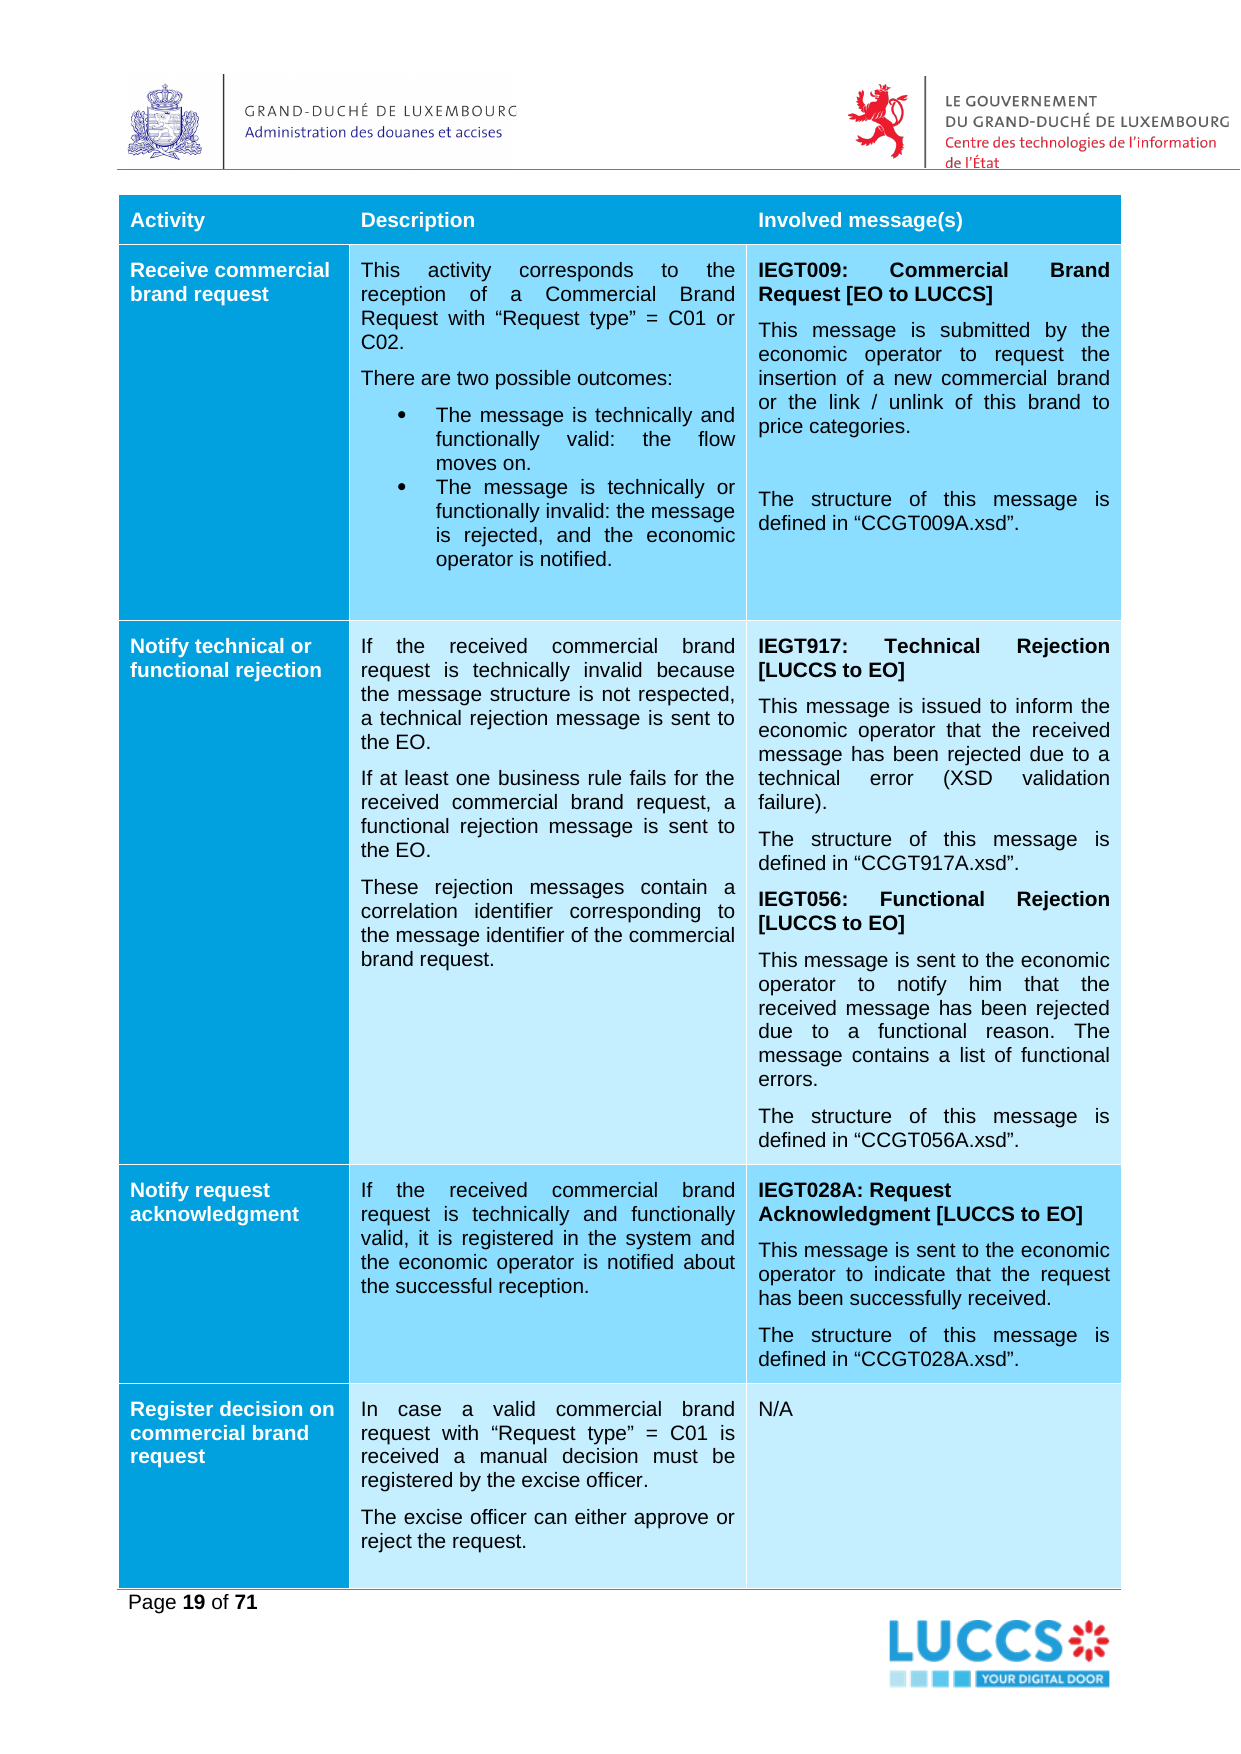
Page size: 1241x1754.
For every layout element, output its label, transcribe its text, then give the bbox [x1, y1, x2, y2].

table_cell If the received commercial brand request is technically invalid because the message structure is not respected, a technical rejection message is sent to the EO. If at least one business rule fails for the received commercial brand request, a functional rejection message is sent to the EO. These rejection messages contain a correlation identifier corresponding to the message identifier of the commercial brand request. [350, 621, 746, 1164]
table_cell Register decision on commercial brand request [119, 1384, 349, 1588]
picture [848, 76, 1229, 168]
table_cell Notify request acknowledgment [119, 1165, 349, 1383]
table_header Activity [119, 195, 349, 244]
table_cell IEGT917: Technical Rejection [LUCCS to EO] This message is issued to inform the economic operator that the received message has been rejected due to a technical error (XSD validation failure). The structure of this message is defined in “CCGT917A.xsd”. IEGT056: Functional Rejection [LUCCS to EO] This message is sent to the economic operator to notify him that the received message has been rejected due to a functional reason. The message contains a list of functional errors. The structure of this message is defined in “CCGT056A.xsd”. [747, 621, 1121, 1164]
table_cell Receive commercial brand request [119, 245, 349, 620]
table_cell If the received commercial brand request is technically and functionally valid, it is registered in the system and the economic operator is notified about the successful reception. [350, 1165, 746, 1383]
table_cell IEGT028A: Request Acknowledgment [LUCCS to EO] This message is sent to the economic operator to indicate that the request has been successfully received. The structure of this message is defined in “CCGT028A.xsd”. [747, 1165, 1121, 1383]
table_cell IEGT009: Commercial Brand Request [EO to LUCCS] This message is submitted by the economic operator to request the insertion of a new commercial brand or the link / unlink of this brand to price categories. The structure of this message is defined in “CCGT009A.xsd”. [747, 245, 1121, 620]
table_cell N/A [747, 1384, 1121, 1588]
table_cell This activity corresponds to the reception of a Commercial Brand Request with “Request type” = C01 or C02. There are two possible outcomes: The message is technically and functionally valid: the flow moves on. The message is technically or functionally invalid: the message is rejected, and the economic operator is notified. [350, 245, 746, 620]
table_header Description [349, 195, 747, 244]
table_cell Notify technical or functional rejection [119, 621, 349, 1164]
table_header Involved message(s) [747, 195, 1121, 244]
picture [127, 74, 517, 168]
picture [889, 1620, 1110, 1688]
